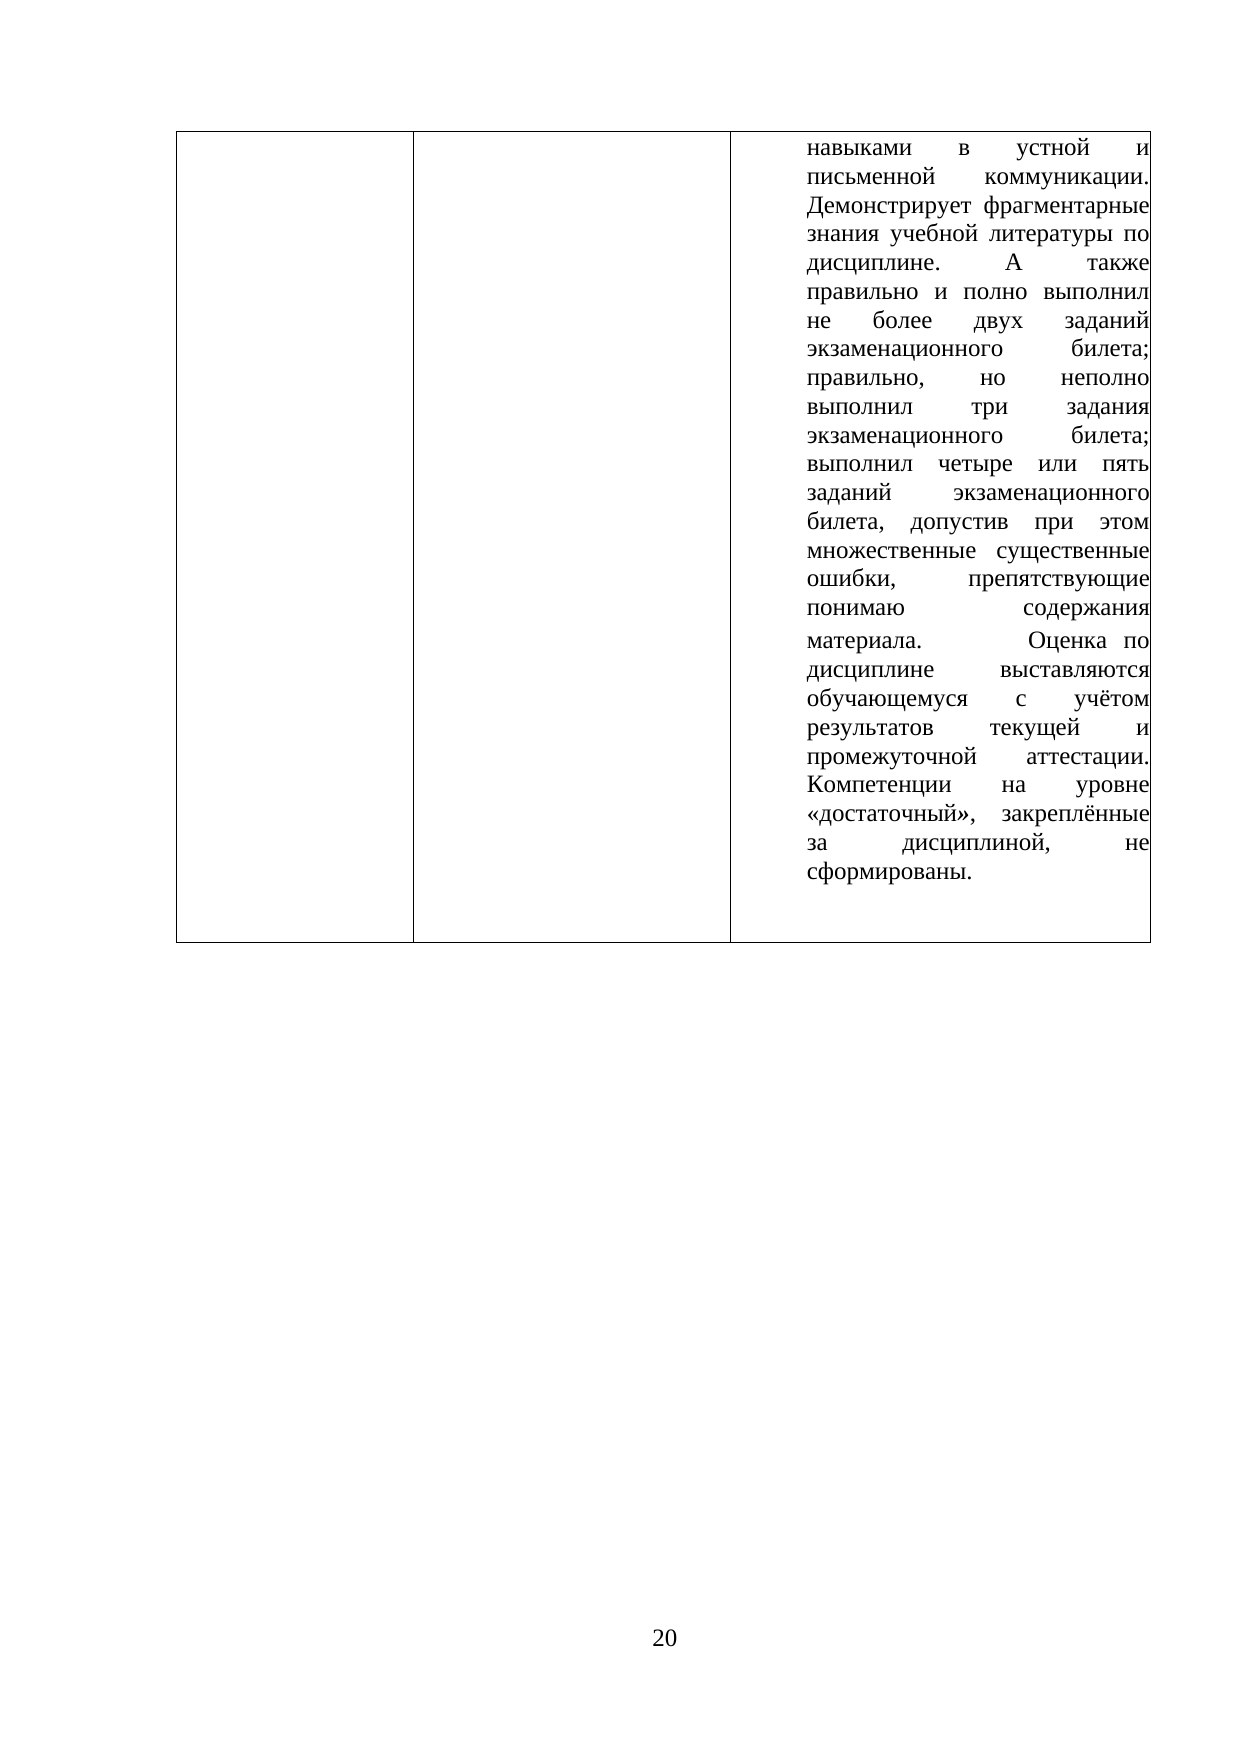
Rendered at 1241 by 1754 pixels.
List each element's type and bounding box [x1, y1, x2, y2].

table_cell [731, 132, 1150, 942]
